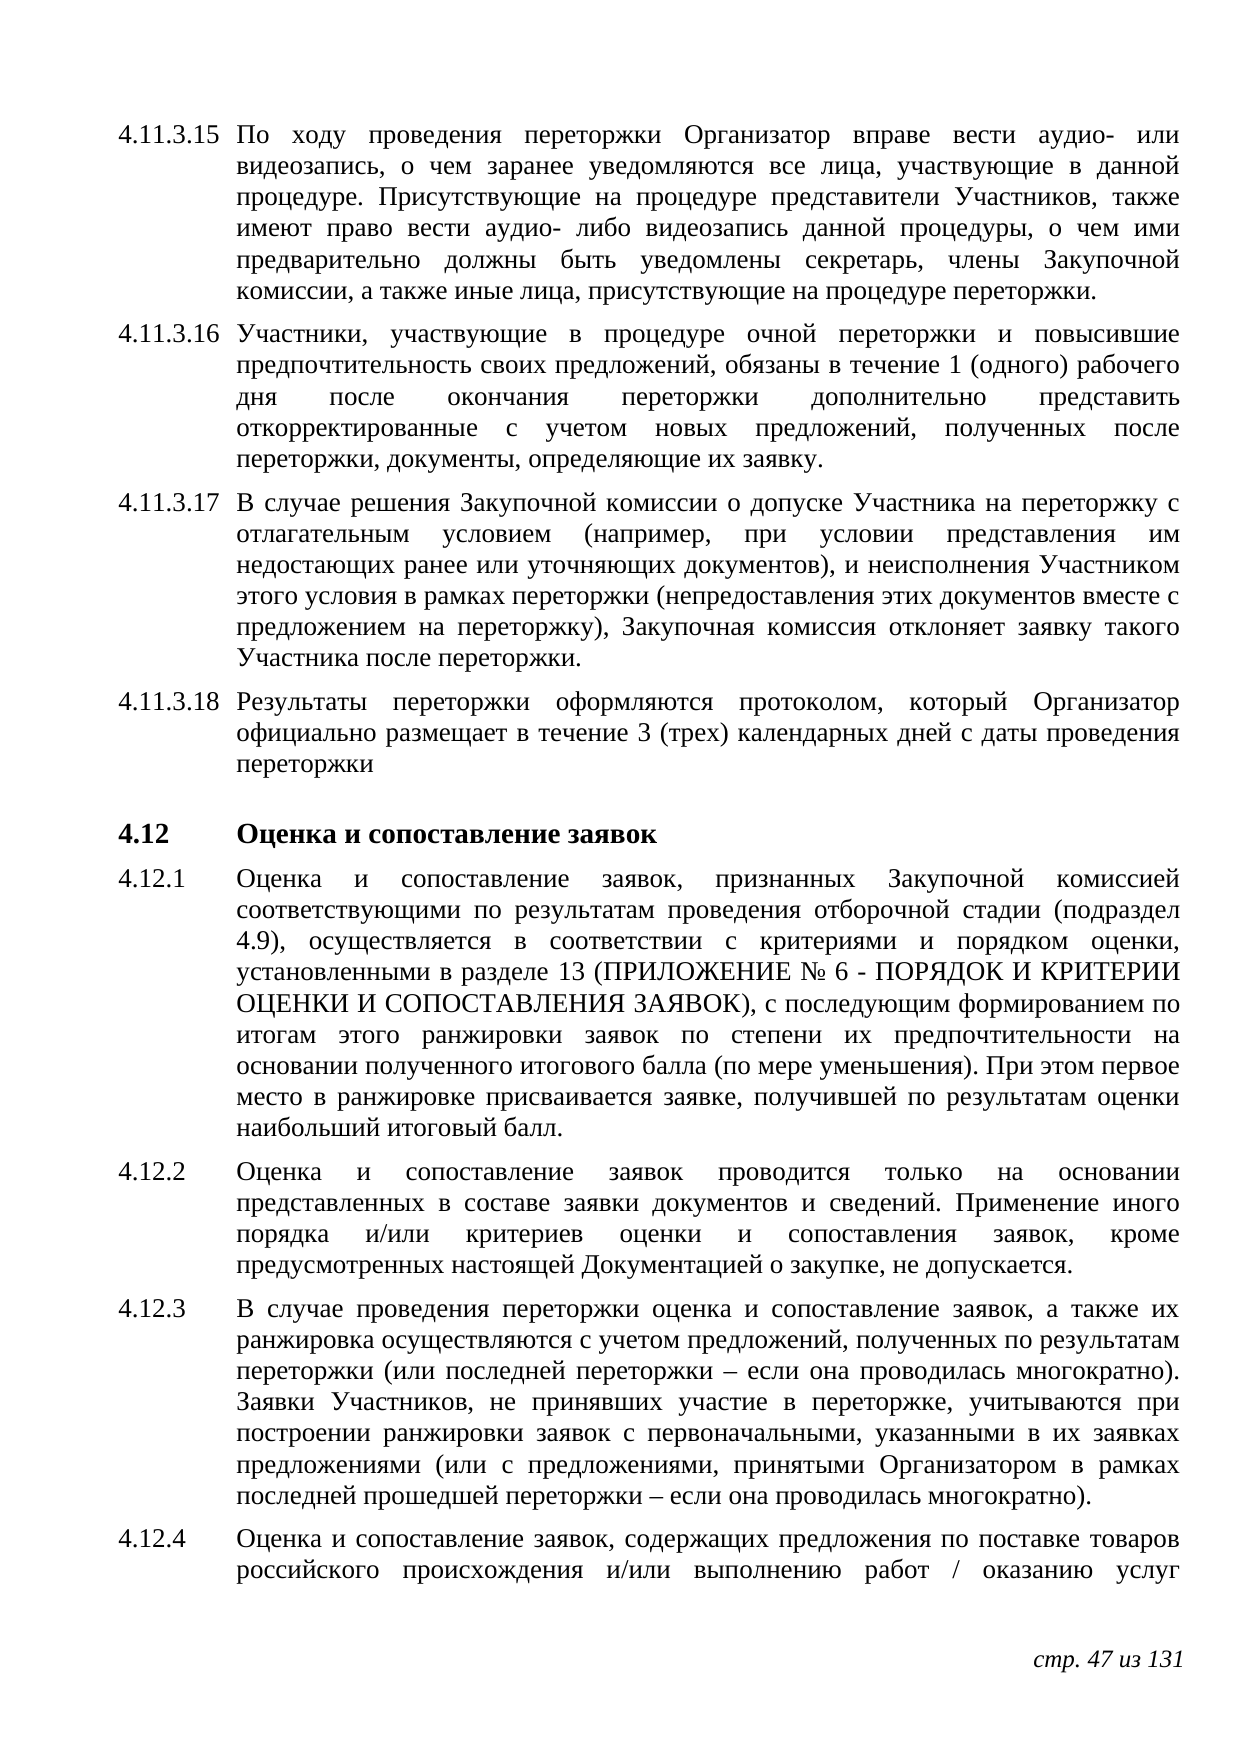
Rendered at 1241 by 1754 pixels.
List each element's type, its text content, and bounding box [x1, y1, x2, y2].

text В случае проведения переторжки оценка и сопоставление заявок, а также их ранжировка осуществляются с учетом предложений, полученных по результатам переторжки (или последней переторжки – если она проводилась многократно). Заявки Участников, не принявших участие в переторжке, учитываются при построении ранжировки заявок с первоначальными, указанными в их заявках предложениями (или с предложениями, принятыми Организатором в рамках последней прошедшей переторжки – если она проводилась многократно). [118, 1292, 1181, 1510]
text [118, 1522, 1181, 1585]
text По ходу проведения переторжки Организатор вправе вести аудио- или видеозапись, о чем заранее уведомляются все лица, участвующие в данной процедуре. Присутствующие на процедуре представители Участников, также имеют право вести аудио- либо видеозапись данной процедуры, о чем ими предварительно должны быть уведомлены секретарь, члены Закупочной комиссии, а также иные лица, присутствующие на процедуре переторжки. [118, 118, 1181, 305]
text В случае решения Закупочной комиссии о допуске Участника на переторжку с отлагательным условием (например, при условии представления им недостающих ранее или уточняющих документов), и неисполнения Участником этого условия в рамках переторжки (непредоставления этих документов вместе с предложением на переторжку), Закупочная комиссия отклоняет заявку такого Участника после переторжки. [118, 486, 1181, 673]
text Оценка и сопоставление заявок проводится только на основании представленных в составе заявки документов и сведений. Применение иного порядка и/или критериев оценки и сопоставления заявок, кроме предусмотренных настоящей Документацией о закупке, не допускается. [118, 1155, 1181, 1279]
text Оценка и сопоставление заявок, признанных Закупочной комиссией соответствующими по результатам проведения отборочной стадии (подраздел 4.9), осуществляется в соответствии с критериями и порядком оценки, установленными в разделе 13 (ПРИЛОЖЕНИЕ № 6 - ПОРЯДОК И КРИТЕРИИ ОЦЕНКИ И СОПОСТАВЛЕНИЯ ЗАЯВОК), с последующим формированием по итогам этого ранжировки заявок по степени их предпочтительности на основании полученного итогового балла (по мере уменьшения). При этом первое место в ранжировке присваивается заявке, получившей по результатам оценки наибольший итоговый балл. [118, 862, 1181, 1142]
text Результаты переторжки оформляются протоколом, который Организатор официально размещает в течение 3 (трех) календарных дней с даты проведения переторжки [118, 685, 1181, 778]
subtitle Оценка и сопоставление заявок [118, 816, 1181, 849]
text Участники, участвующие в процедуре очной переторжки и повысившие предпочтительность своих предложений, обязаны в течение 1 (одного) рабочего дня после окончания переторжки дополнительно представить откорректированные с учетом новых предложений, полученных после переторжки, документы, определяющие их заявку. [118, 317, 1181, 473]
